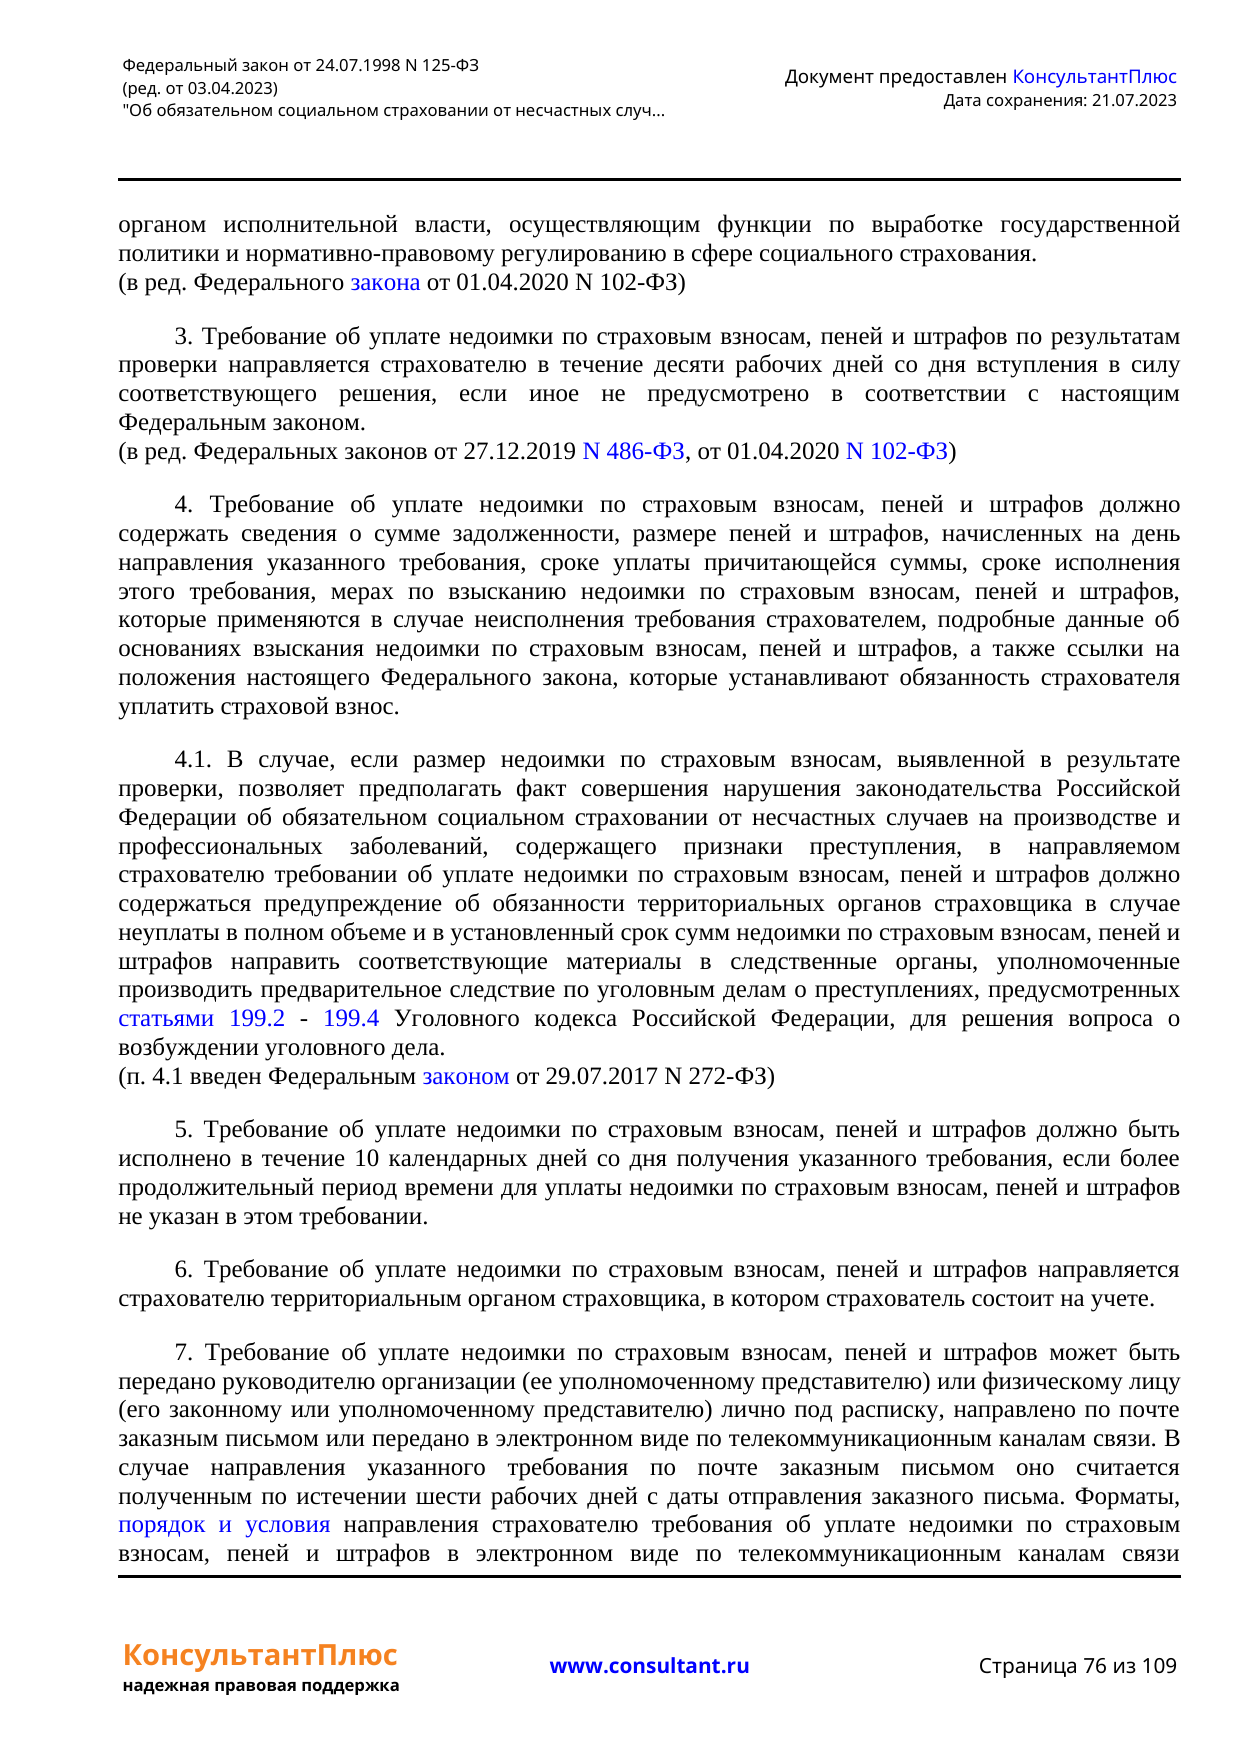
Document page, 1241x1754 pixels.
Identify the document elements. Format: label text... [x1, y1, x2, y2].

text (в ред. Федеральных законов от 27.12.2019 N 486-ФЗ, от 01.04.2020 N 102-ФЗ) [118, 436, 1181, 464]
text 4.1. В случае, если размер недоимки по страховым взносам, выявленной в результате проверки, позволяет предполагать факт совершения нарушения законодательства Российской Федерации об обязательном социальном страховании от несчастных случаев на производстве и профессиональных заболеваний, содержащего признаки преступления, в направляемом страхователю требовании об уплате недоимки по страховым взносам, пеней и штрафов должно содержаться предупреждение об обязанности территориальных органов страховщика в случае неуплаты в полном объеме и в установленный срок сумм недоимки по страховым взносам, пеней и штрафов направить соответствующие материалы в следственные органы, уполномоченные производить предварительное следствие по уголовным делам о преступлениях, предусмотренных статьями 199.2 - 199.4 Уголовного кодекса Российской Федерации, для решения вопроса о возбуждении уголовного дела. [118, 744, 1181, 1061]
text (в ред. Федерального закона от 01.04.2020 N 102-ФЗ) [118, 267, 1181, 296]
text 6. Требование об уплате недоимки по страховым взносам, пеней и штрафов направляется страхователю территориальным органом страховщика, в котором страхователь состоит на учете. [118, 1254, 1181, 1312]
text 5. Требование об уплате недоимки по страховым взносам, пеней и штрафов должно быть исполнено в течение 10 календарных дней со дня получения указанного требования, если более продолжительный период времени для уплаты недоимки по страховым взносам, пеней и штрафов не указан в этом требовании. [118, 1114, 1181, 1229]
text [118, 209, 1181, 267]
text 4. Требование об уплате недоимки по страховым взносам, пеней и штрафов должно содержать сведения о сумме задолженности, размере пеней и штрафов, начисленных на день направления указанного требования, сроке уплаты причитающейся суммы, сроке исполнения этого требования, мерах по взысканию недоимки по страховым взносам, пеней и штрафов, которые применяются в случае неисполнения требования страхователем, подробные данные об основаниях взыскания недоимки по страховым взносам, пеней и штрафов, а также ссылки на положения настоящего Федерального закона, которые устанавливают обязанность страхователя уплатить страховой взнос. [118, 489, 1181, 719]
text (п. 4.1 введен Федеральным законом от 29.07.2017 N 272-ФЗ) [118, 1061, 1181, 1089]
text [118, 1337, 1181, 1567]
text 3. Требование об уплате недоимки по страховым взносам, пеней и штрафов по результатам проверки направляется страхователю в течение десяти рабочих дней со дня вступления в силу соответствующего решения, если иное не предусмотрено в соответствии с настоящим Федеральным законом. [118, 321, 1181, 436]
